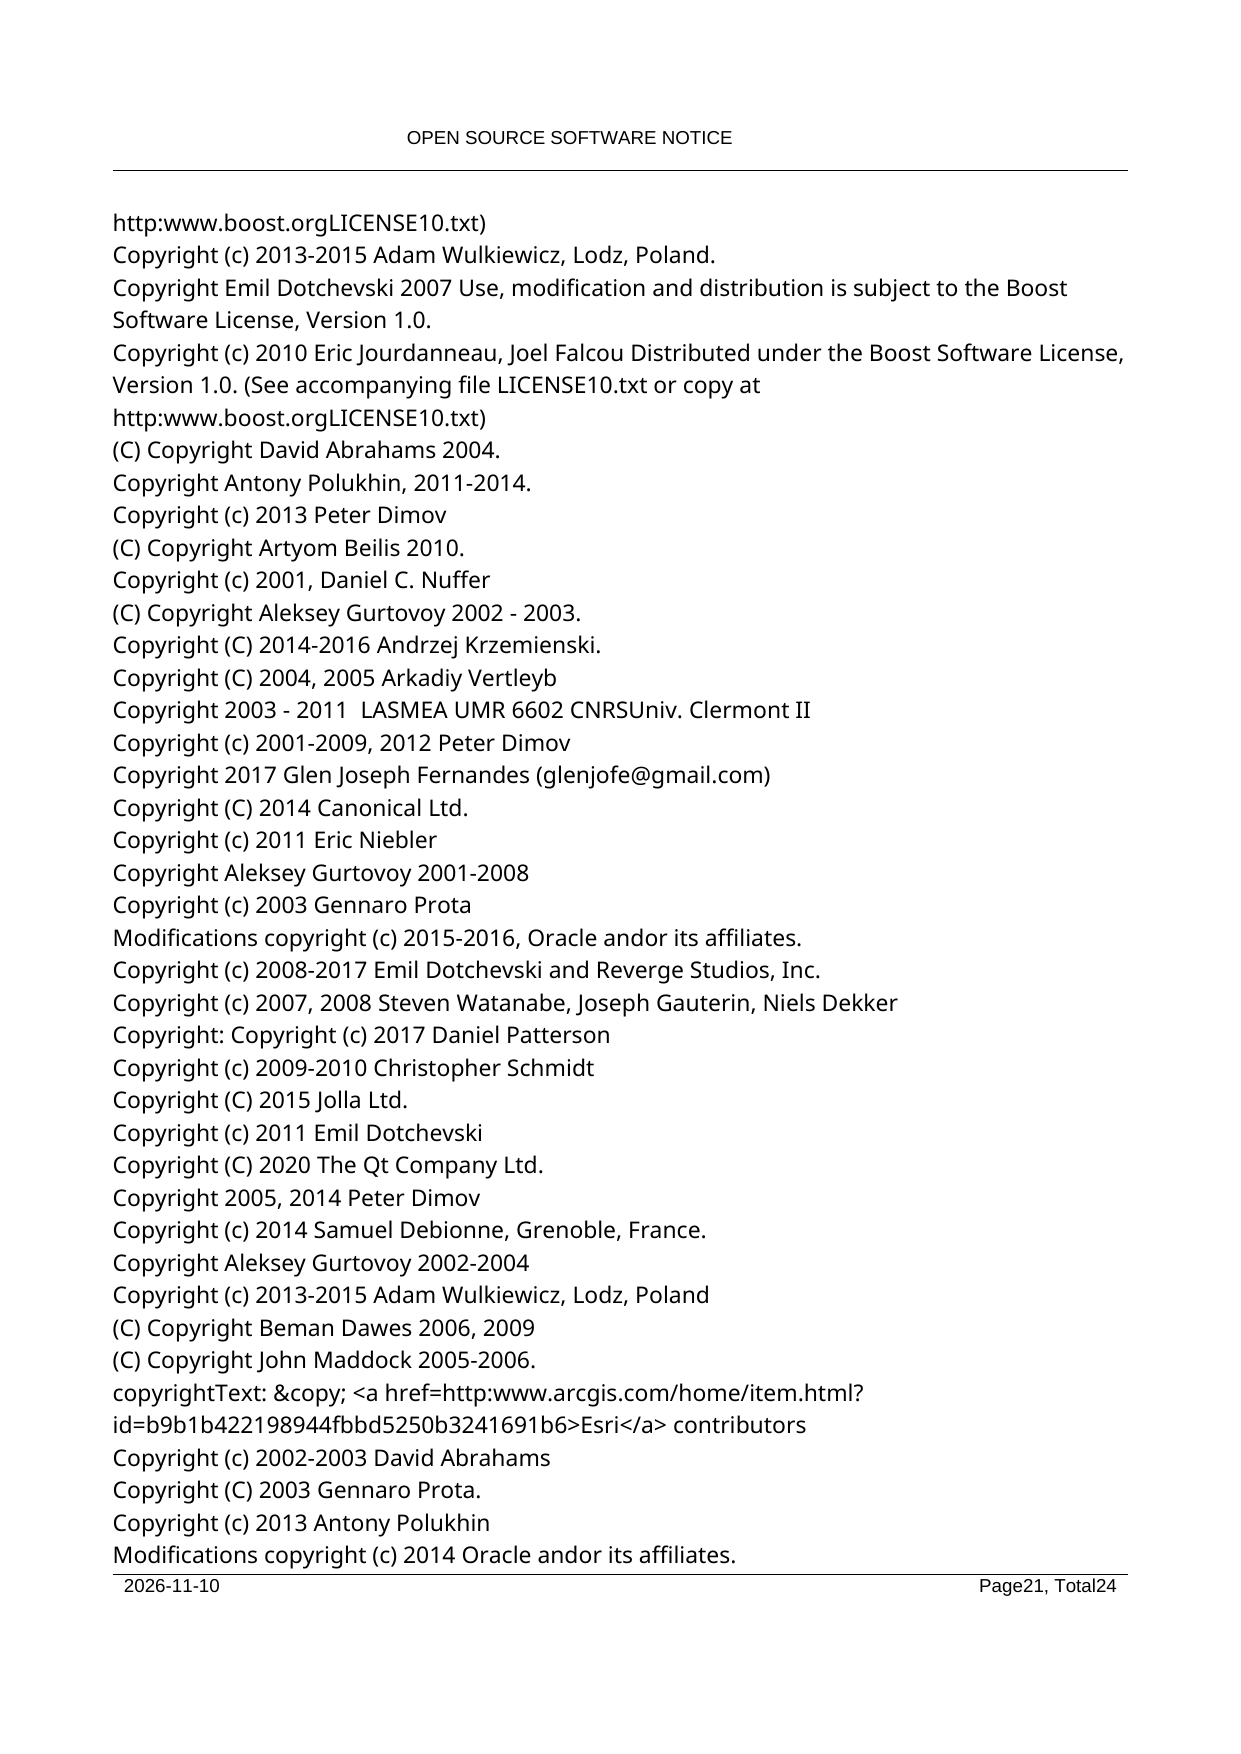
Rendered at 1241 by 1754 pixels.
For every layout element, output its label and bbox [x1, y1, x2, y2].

text [112, 206, 1128, 1571]
